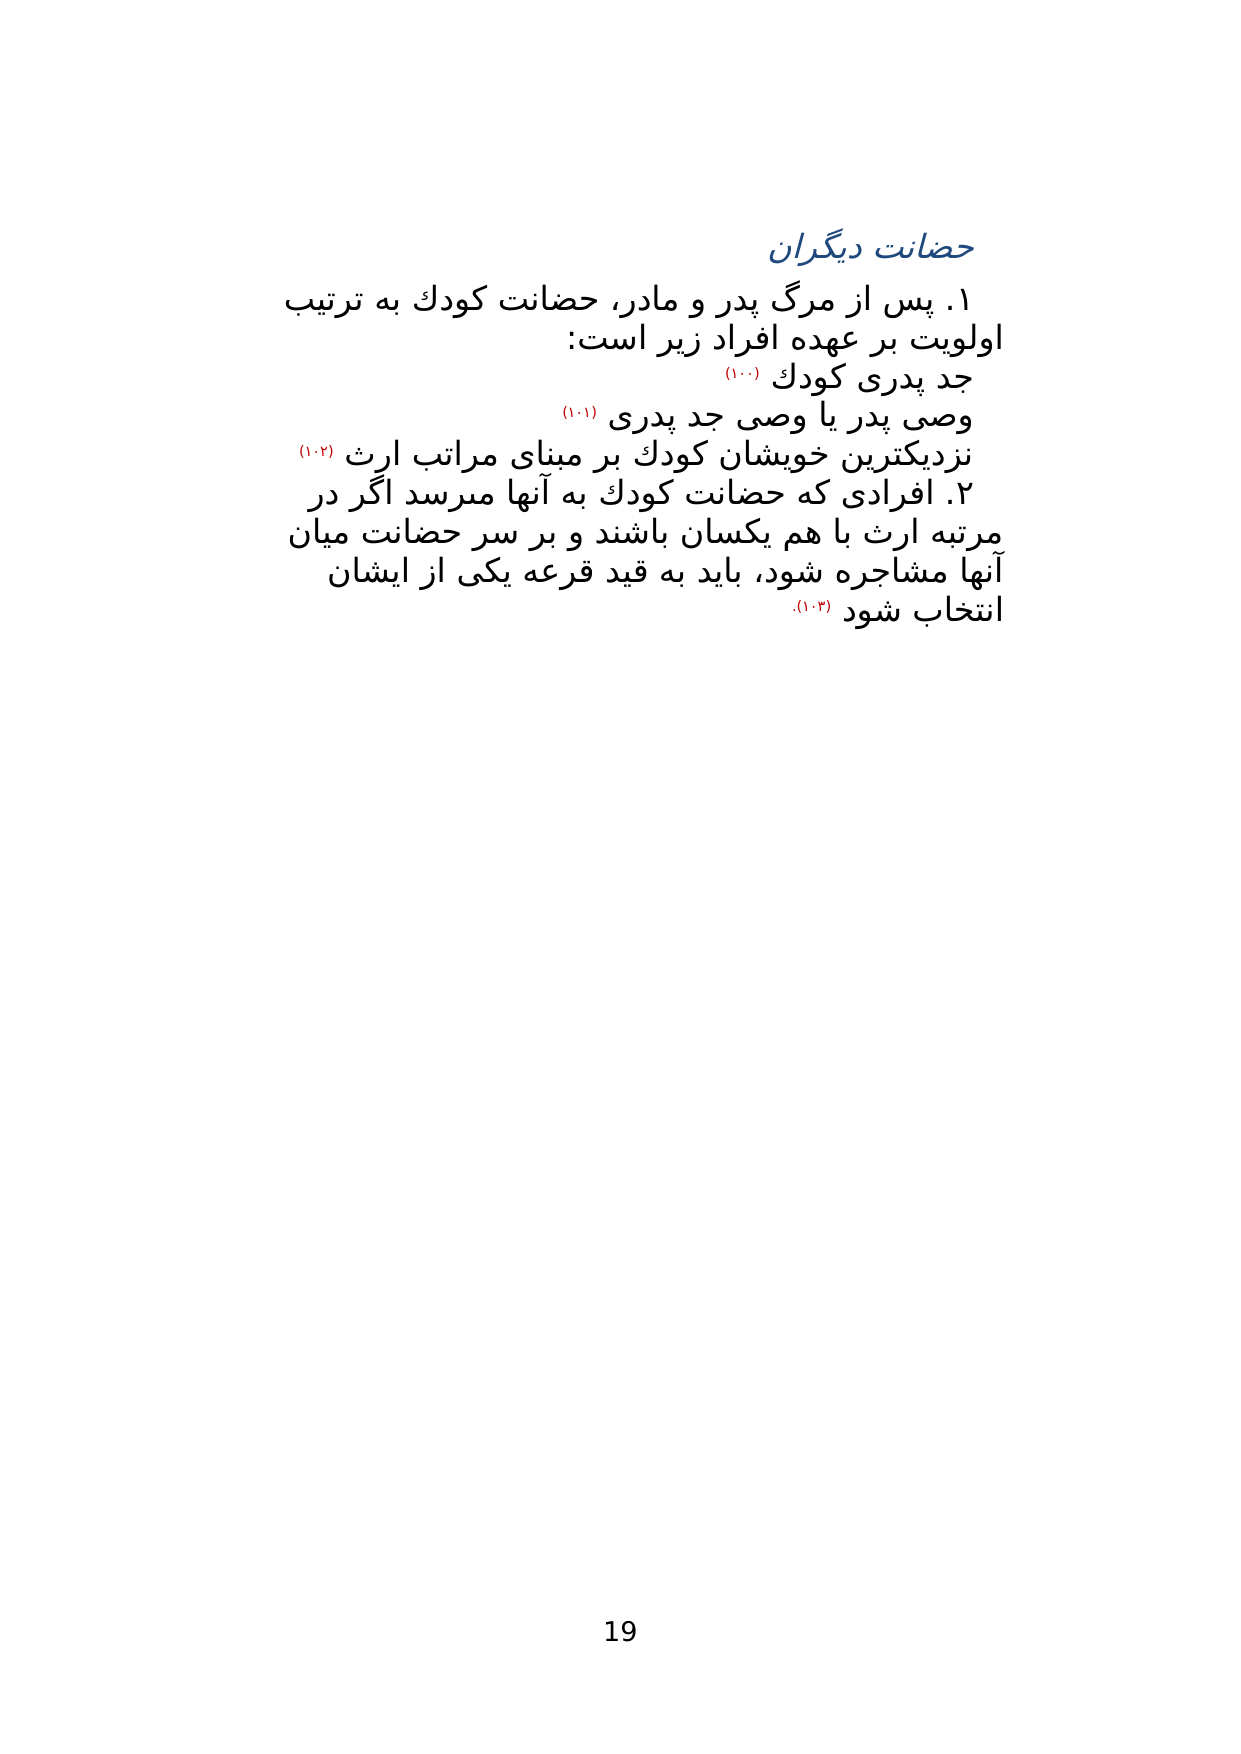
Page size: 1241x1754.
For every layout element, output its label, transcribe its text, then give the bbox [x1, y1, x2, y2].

text جد پدرى كودك‏ (١٠٠) [236, 357, 1004, 396]
text نزديكترين خويشان كودك بر مبناى مراتب ارث‏ (١٠٢) [236, 435, 1004, 474]
text وصى پدر يا وصى جد پدرى‏ (١٠١) [236, 396, 1004, 435]
subtitle حضانت ديگران‏ [236, 228, 1004, 267]
text ١. پس از مرگ پدر و مادر، حضانت كودك به ترتيب اولويت بر عهده افراد زير است: [236, 279, 1004, 357]
text ٢. افرادى كه حضانت كودك به آنها مى‏رسد اگر در مرتبه ارث با هم يكسان باشند و بر سر حضانت ميان آنها مشاجره شود، بايد به قيد قرعه يكى از ايشان انتخاب شود (١٠٣). [236, 474, 1004, 629]
